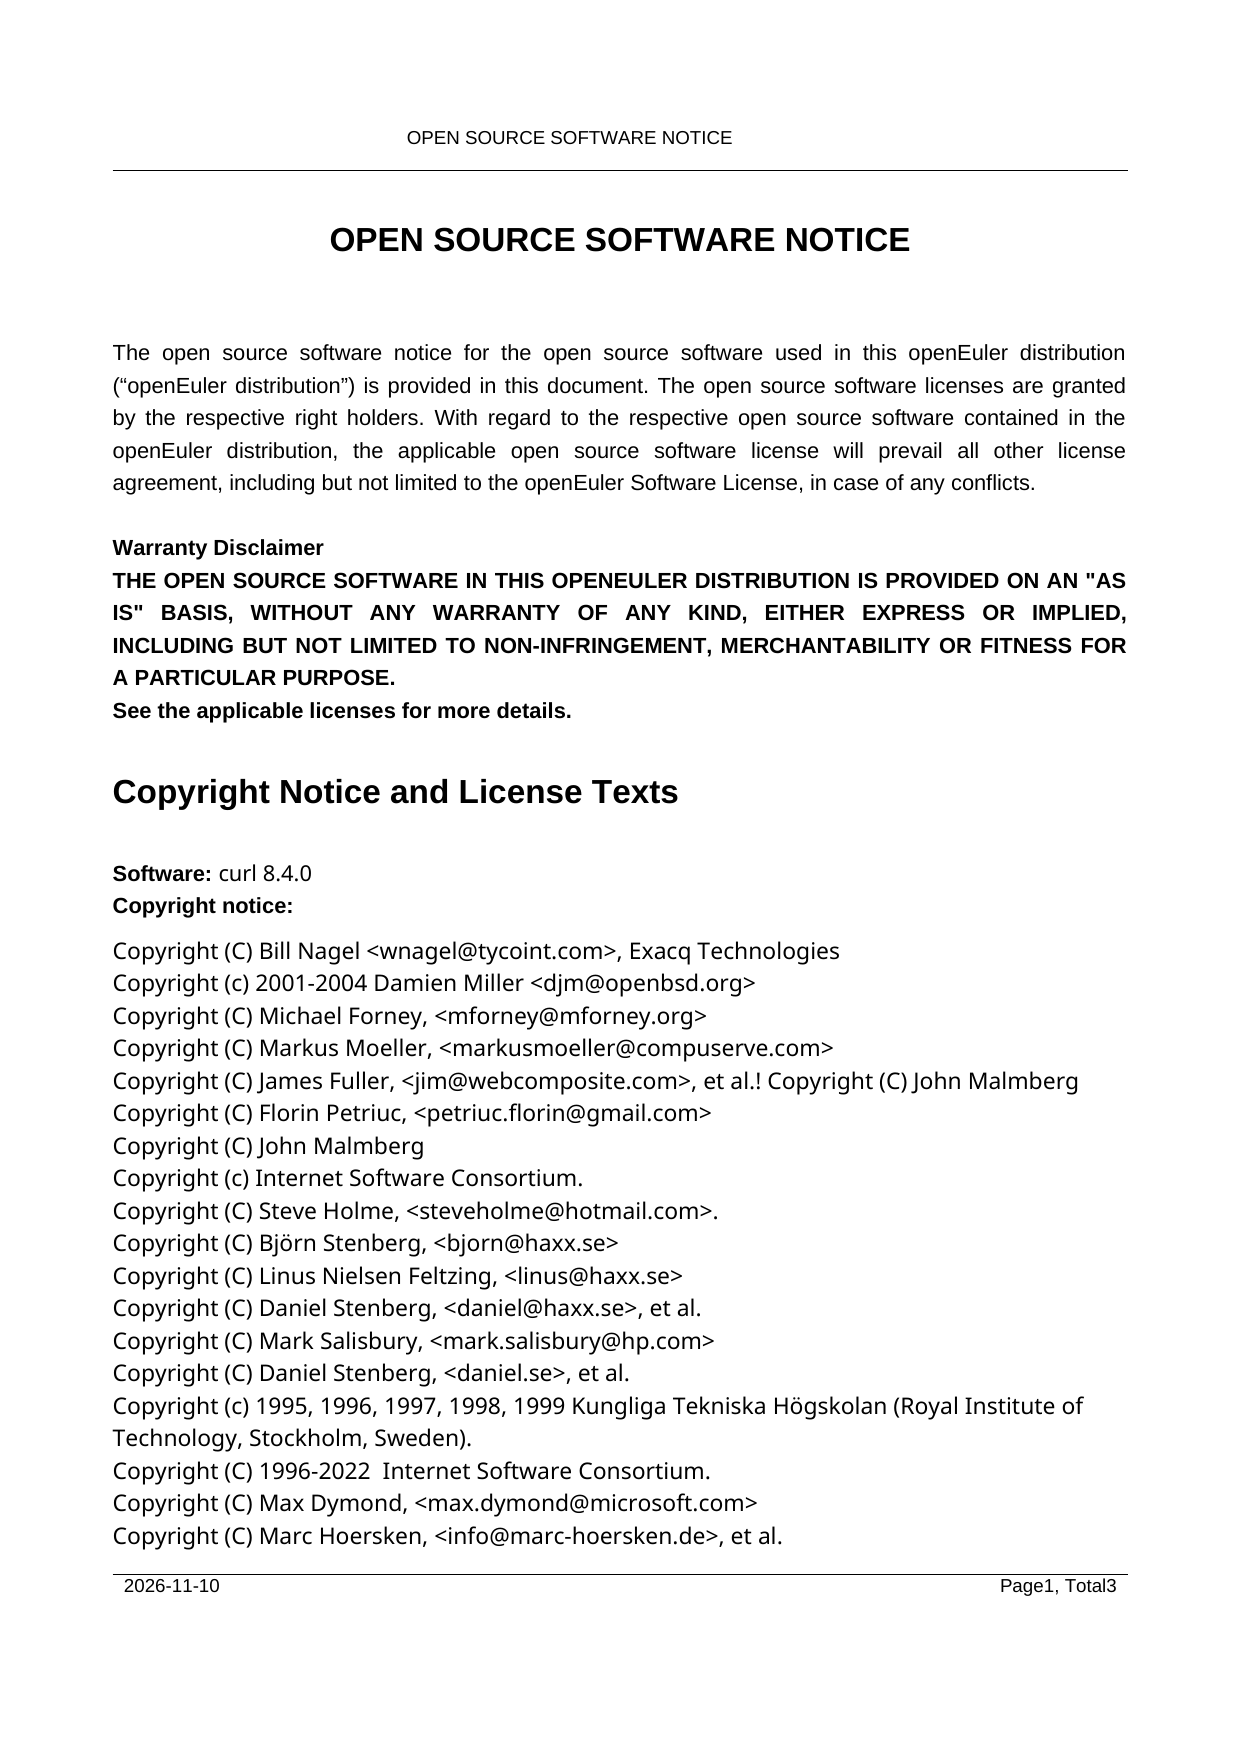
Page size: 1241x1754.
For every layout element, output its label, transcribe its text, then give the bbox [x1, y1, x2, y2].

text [112, 934, 1128, 1551]
text Copyright Notice and License Texts [112, 759, 1128, 824]
text Warranty Disclaimer [112, 531, 1128, 564]
text The open source software notice for the open source software used in this openEuler distribution (“openEuler distribution”) is provided in this document. The open source software licenses are granted by the respective right holders. With regard to the respective open source software contained in the openEuler distribution, the applicable open source software license will prevail all other license agreement, including but not limited to the openEuler Software License, in case of any conflicts. [112, 336, 1128, 499]
text Copyright notice: [112, 889, 1128, 921]
title Software: curl 8.4.0 [112, 856, 1128, 889]
text OPEN SOURCE SOFTWARE NOTICE [112, 206, 1128, 271]
text THE OPEN SOURCE SOFTWARE IN THIS OPENEULER DISTRIBUTION IS PROVIDED ON AN "AS IS" BASIS, WITHOUT ANY WARRANTY OF ANY KIND, EITHER EXPRESS OR IMPLIED, INCLUDING BUT NOT LIMITED TO NON-INFRINGEMENT, MERCHANTABILITY OR FITNESS FOR A PARTICULAR PURPOSE. See the applicable licenses for more details. [112, 564, 1128, 726]
